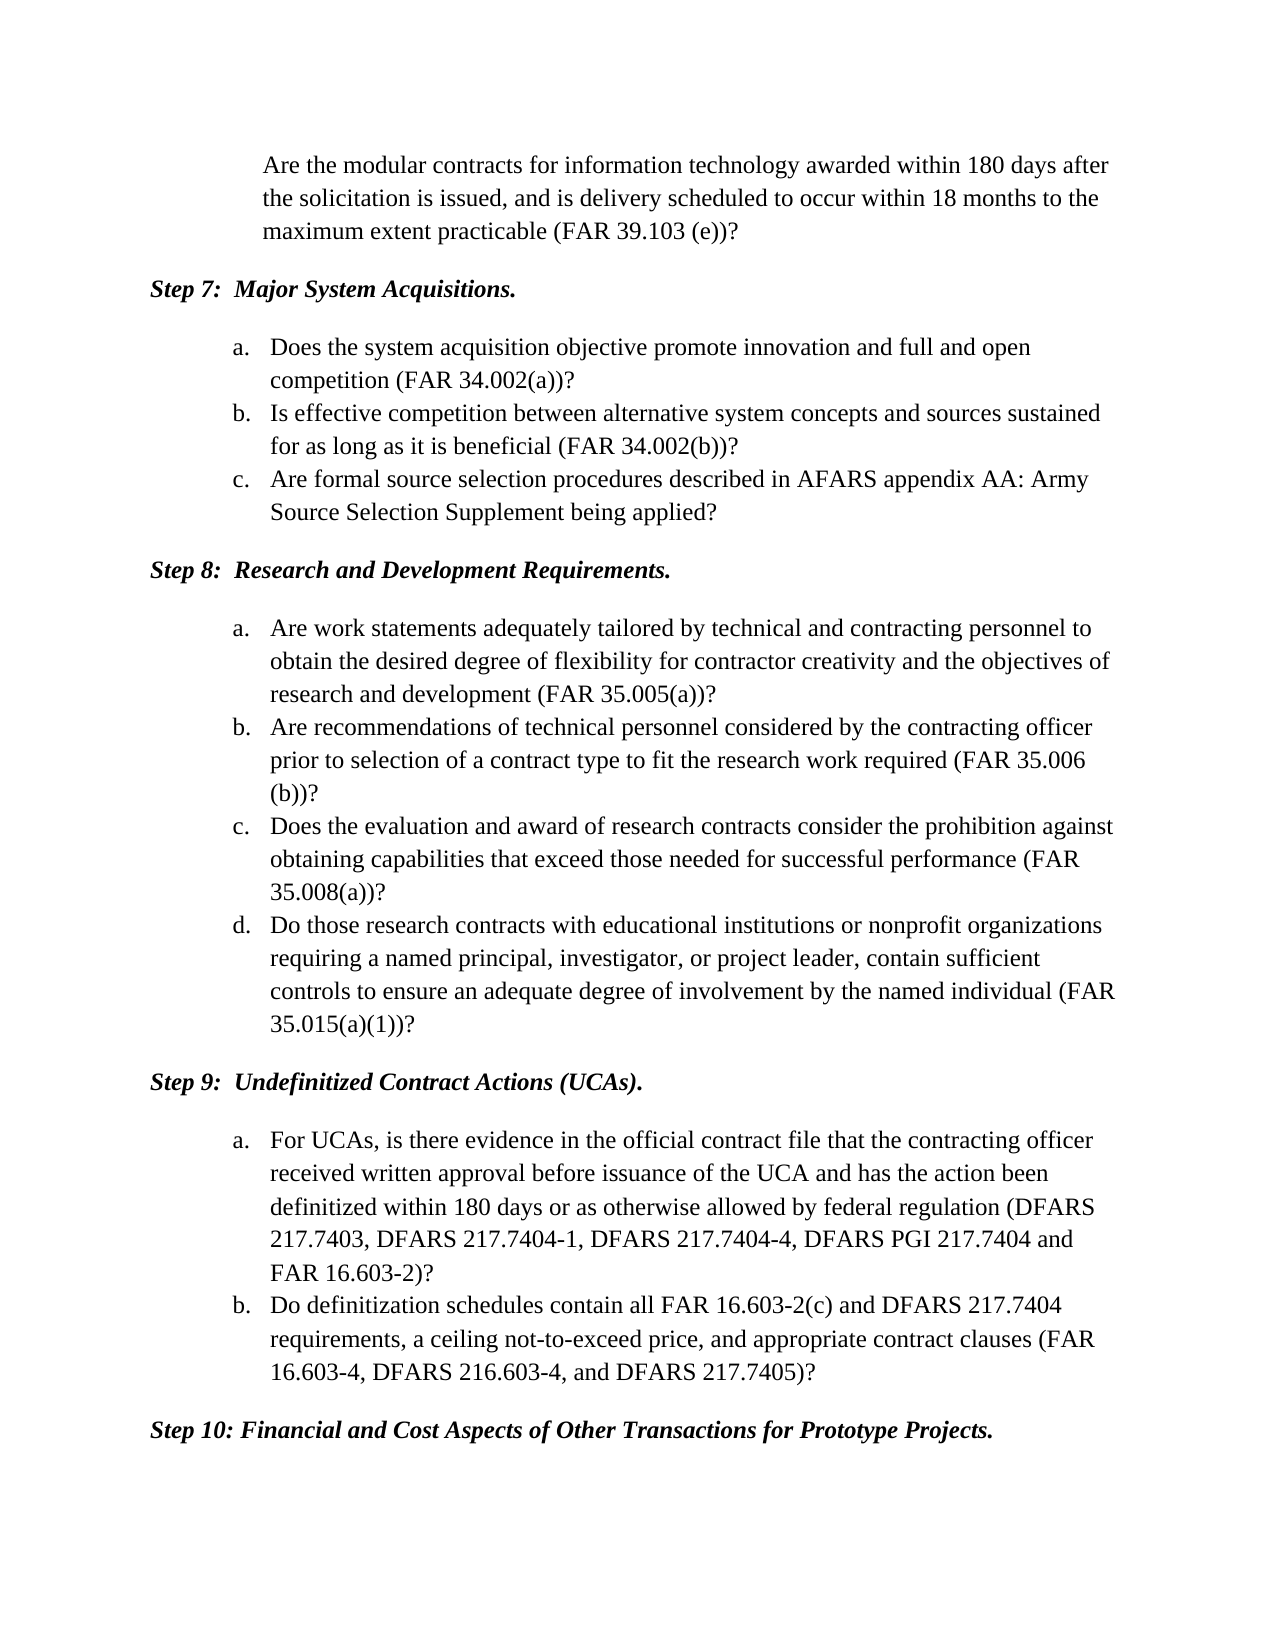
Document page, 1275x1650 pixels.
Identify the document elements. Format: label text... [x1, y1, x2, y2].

list Do definitization schedules contain all FAR 16.603-2(c) and DFARS 217.7404 requirements, a ceiling not-to-exceed price, and appropriate contract clauses (FAR 16.603-4, DFARS 216.603-4, and DFARS 217.7405)? [232, 1291, 1125, 1385]
list Does the evaluation and award of research contracts consider the prohibition against obtaining capabilities that exceed those needed for successful performance (FAR 35.008(a))? [232, 811, 1125, 906]
list Are work statements adequately tailored by technical and contracting personnel to obtain the desired degree of flexibility for contractor creativity and the objectives of research and development (FAR 35.005(a))? [232, 613, 1125, 708]
list Are recommendations of technical personnel considered by the contracting officer prior to selection of a contract type to fit the research work required (FAR 35.006 (b))? [232, 712, 1125, 807]
list Is effective competition between alternative system concepts and sources sustained for as long as it is beneficial (FAR 34.002(b))? [232, 398, 1125, 460]
text Step 8: Research and Development Requirements. [150, 555, 1125, 584]
list For UCAs, is there evidence in the official contract file that the contracting officer received written approval before issuance of the UCA and has the action been definitized within 180 days or as otherwise allowed by federal regulation (DFARS 217.7403, DFARS 217.7404-1, DFARS 217.7404-4, DFARS PGI 217.7404 and FAR 16.603-2)? [232, 1126, 1125, 1286]
text Step 10: Financial and Cost Aspects of Other Transactions for Prototype Projects. [150, 1415, 1125, 1443]
text Step 9: Undefinitized Contract Actions (UCAs). [150, 1067, 1125, 1096]
list Are formal source selection procedures described in AFARS appendix AA: Army Source Selection Supplement being applied? [232, 464, 1125, 526]
list Do those research contracts with educational institutions or nonprofit organizations requiring a named principal, investigator, or project leader, contain sufficient controls to ensure an adequate degree of involvement by the named individual (FAR 35.015(a)(1))? [232, 910, 1125, 1038]
text Step 7: Major System Acquisitions. [150, 274, 1125, 303]
text Are the modular contracts for information technology awarded within 180 days after the solicitation is issued, and is delivery scheduled to occur within 18 months to the maximum extent practicable (FAR 39.103 (e))? [262, 150, 1125, 245]
list Does the system acquisition objective promote innovation and full and open competition (FAR 34.002(a))? [232, 332, 1125, 394]
